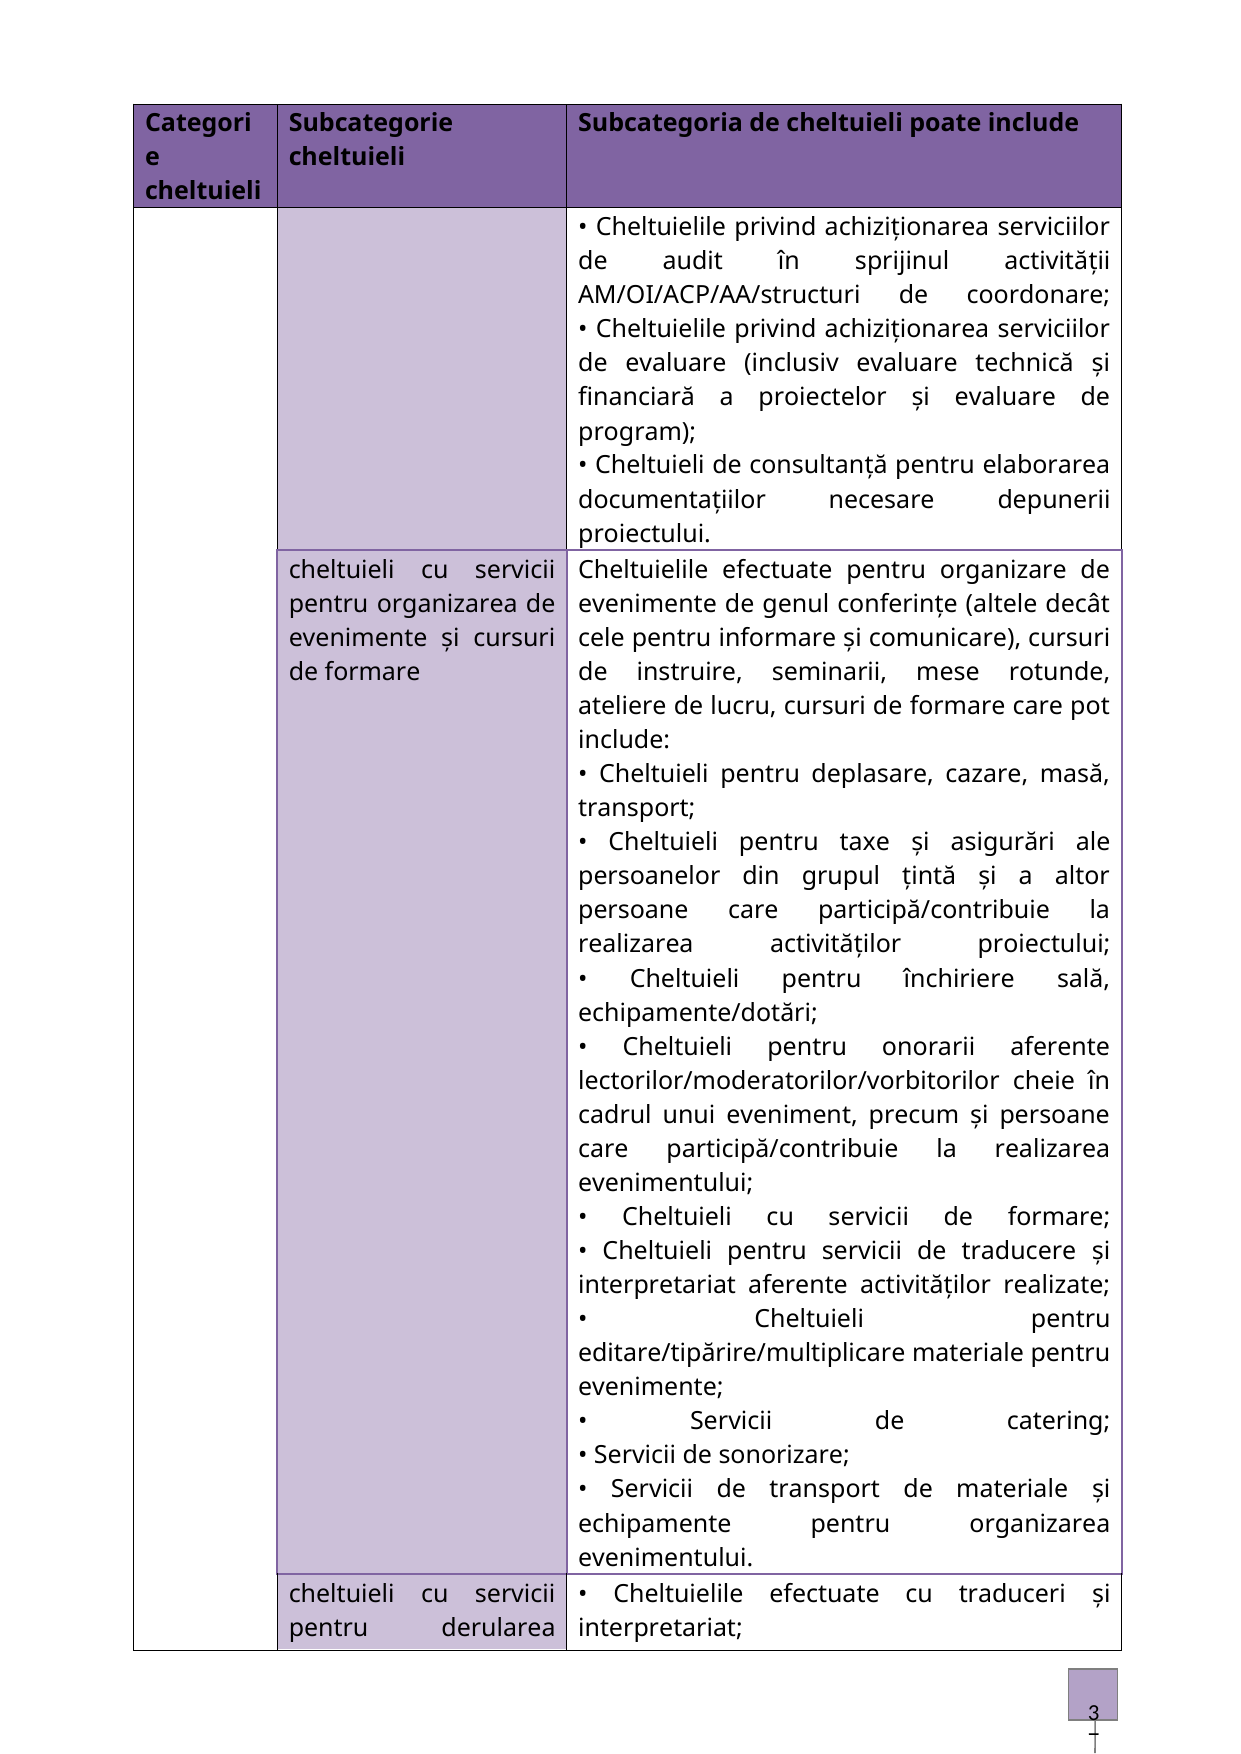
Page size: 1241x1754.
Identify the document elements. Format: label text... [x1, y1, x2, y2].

table_cell Cheltuielile efectuate pentru organizare de evenimente de genul conferinţe (altele decât cele pentru informare și comunicare), cursuri de instruire, seminarii, mese rotunde, ateliere de lucru, cursuri de formare care pot include: • Cheltuieli pentru deplasare, cazare, masă, transport; • Cheltuieli pentru taxe şi asigurări ale persoanelor din grupul ţintă și a altor persoane care participă/contribuie la realizarea activităților proiectului; • Cheltuieli pentru închiriere sală, echipamente/dotări; • Cheltuieli pentru onorarii aferente lectorilor/moderatorilor/vorbitorilor cheie în cadrul unui eveniment, precum și persoane care participă/contribuie la realizarea evenimentului; • Cheltuieli cu servicii de formare; • Cheltuieli pentru servicii de traducere şi interpretariat aferente activităţilor realizate; • Cheltuieli pentru editare/tipărire/multiplicare materiale pentru evenimente; • Servicii de catering; • Servicii de sonorizare; • Servicii de transport de materiale şi echipamente pentru organizarea evenimentului. [568, 551, 1121, 1573]
table_header Subcategorie cheltuieli [278, 105, 566, 207]
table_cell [567, 1575, 1121, 1649]
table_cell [278, 208, 566, 549]
table_header Subcategoria de cheltuieli poate include [567, 105, 1121, 207]
table_cell cheltuieli cu servicii pentru organizarea de evenimente și cursuri de formare [278, 551, 566, 1573]
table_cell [567, 208, 1121, 549]
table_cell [278, 1575, 566, 1649]
table_header Categorie cheltuieli [134, 105, 277, 207]
